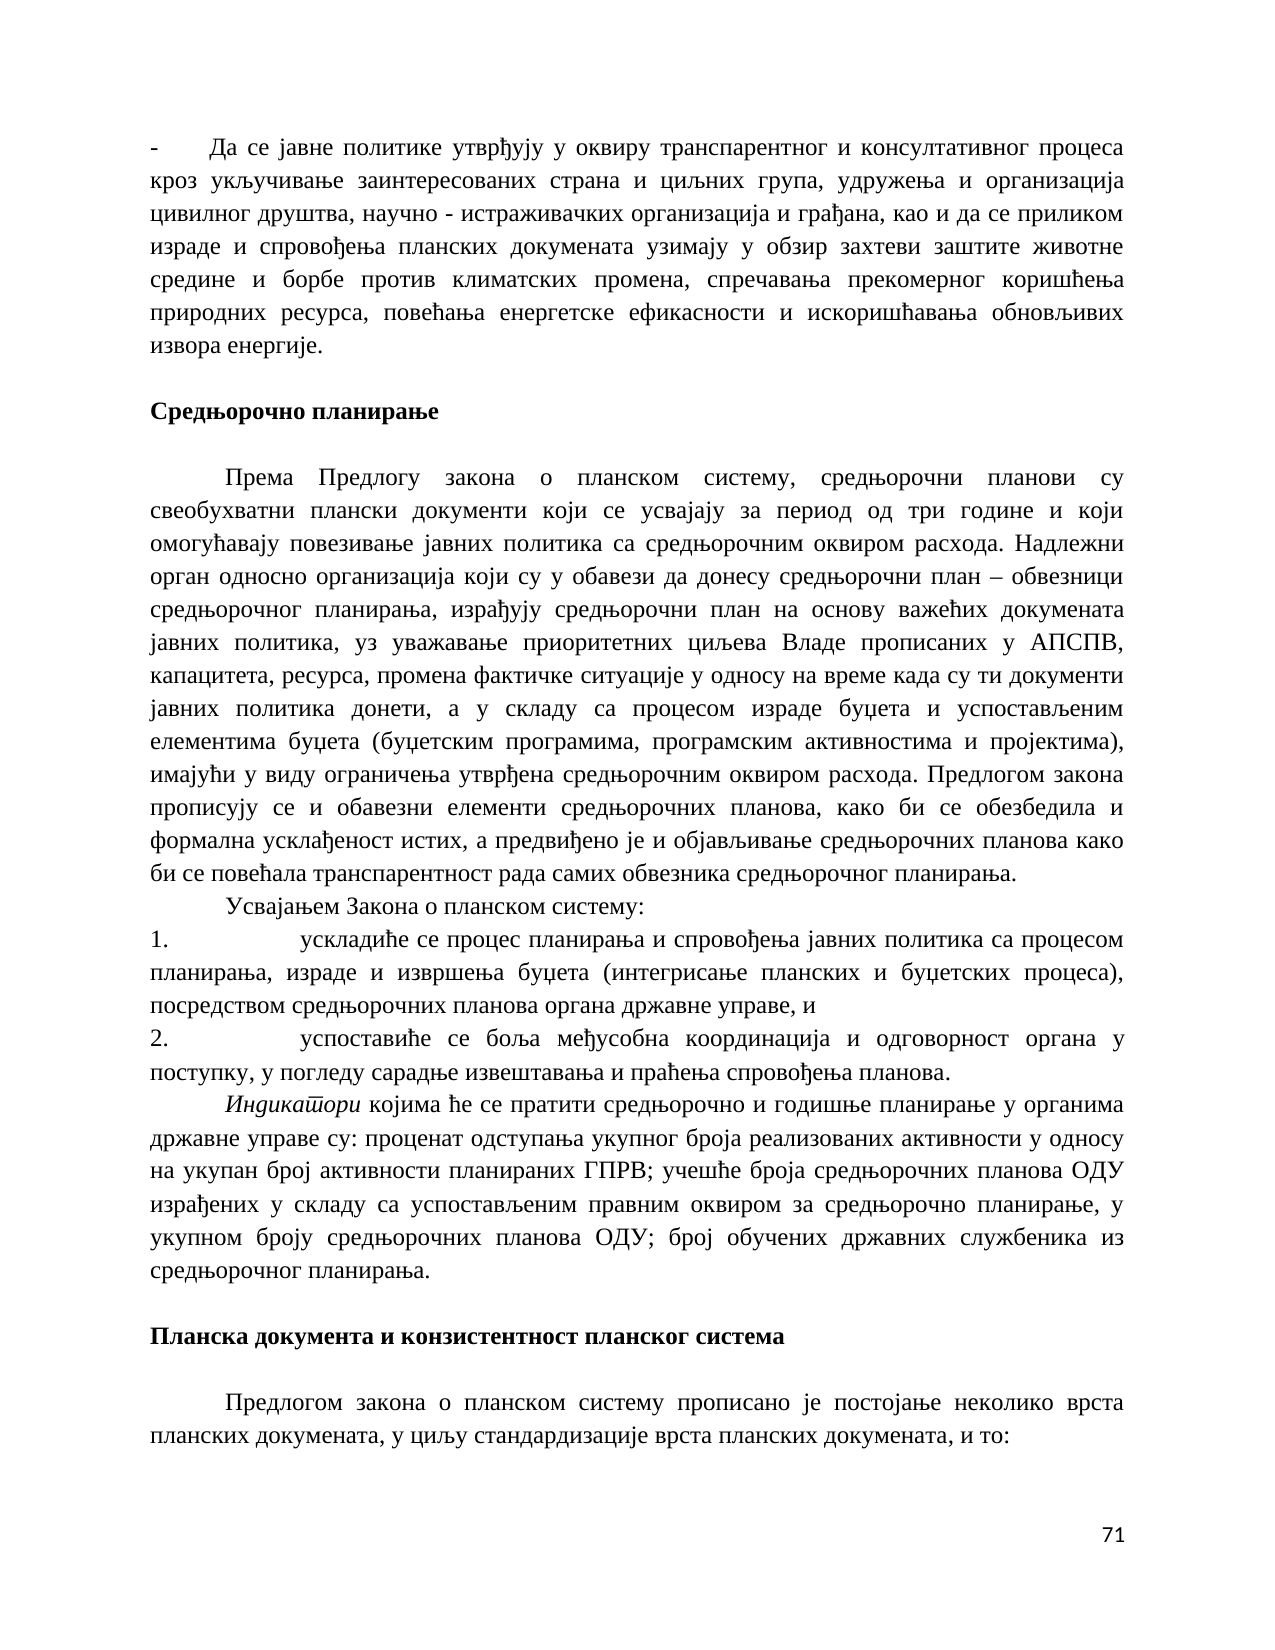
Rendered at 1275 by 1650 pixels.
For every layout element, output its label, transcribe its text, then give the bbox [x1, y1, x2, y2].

list успоставиће се боља међусобна координација и одговорност органа у поступку, у погледу сарадње извештавања и праћења спровођења планова. [150, 1023, 1125, 1085]
list ускладиће се процес планирања и спровођења јавних политика са процесом планирања, израде и извршења буџета (интегрисање планских и буџетских процеса), посредством средњорочних планова органа државне управе, и [150, 924, 1125, 1019]
text Према Предлогу закона о планском систему, средњорочни планови су свеобухватни плански документи који се усвајају за период од три године и који омогућавају повезивање јавних политика са средњорочним оквиром расхода. Надлежни орган односно организација који су у обавези да донесу средњорочни план – обвезници средњорочног планирања, израђују средњорочни план на основу важећих докумената јавних политика, уз уважавање приоритетних циљева Владе прописаних у АПСПВ, капацитета, ресурса, промена фактичке ситуације у односу на време када су ти документи јавних политика донети, а у складу са процесом израде буџета и успостављеним елементима буџета (буџетским програмима, програмским активностима и пројектима), имајући у виду ограничења утврђена средњорочним оквиром расхода. Предлогом закона прописују се и обавезни елементи средњорочних планова, како би се обезбедила и формална усклађеност истих, а предвиђено је и објављивање средњорочних планова како би се повећала транспарентност рада самих обвезника средњорочног планирања. [150, 462, 1125, 887]
text Предлогом закона о планском систему прописано је постојање неколико врста планских докумената, у циљу стандардизације врста планских докумената, и то: [150, 1387, 1125, 1448]
text Планска документа и конзистентност планског система [150, 1321, 1125, 1349]
text Средњорочно планирање [150, 396, 1125, 425]
text Индикатори којима ће се пратити средњорочно и годишње планирање у органима државне управе су: проценат одступања укупног броја реализованих активности у односу на укупан број активности планираних ГПРВ; учешће броја средњорочних планова ОДУ израђених у складу са успостављеним правним оквиром за средњорочно планирање, у укупном броју средњорочних планова ОДУ; број обучених државних службеника из средњорочног планирања. [150, 1089, 1125, 1283]
text Усвајањем Закона о планском систему: [150, 891, 1125, 920]
list Да се јавне политике утврђују у оквиру транспарентног и консултативног процеса кроз укључивање заинтересованих страна и циљних група, удружења и организација цивилног друштва, научно - истраживачких организација и грађана, као и да се приликом израде и спровођења планских докумената узимају у обзир захтеви заштите животне средине и борбе против климатских промена, спречавања прекомерног коришћења природних ресурса, повећања енергетске ефикасности и искоришћавања обновљивих извора енергије. [150, 132, 1125, 359]
